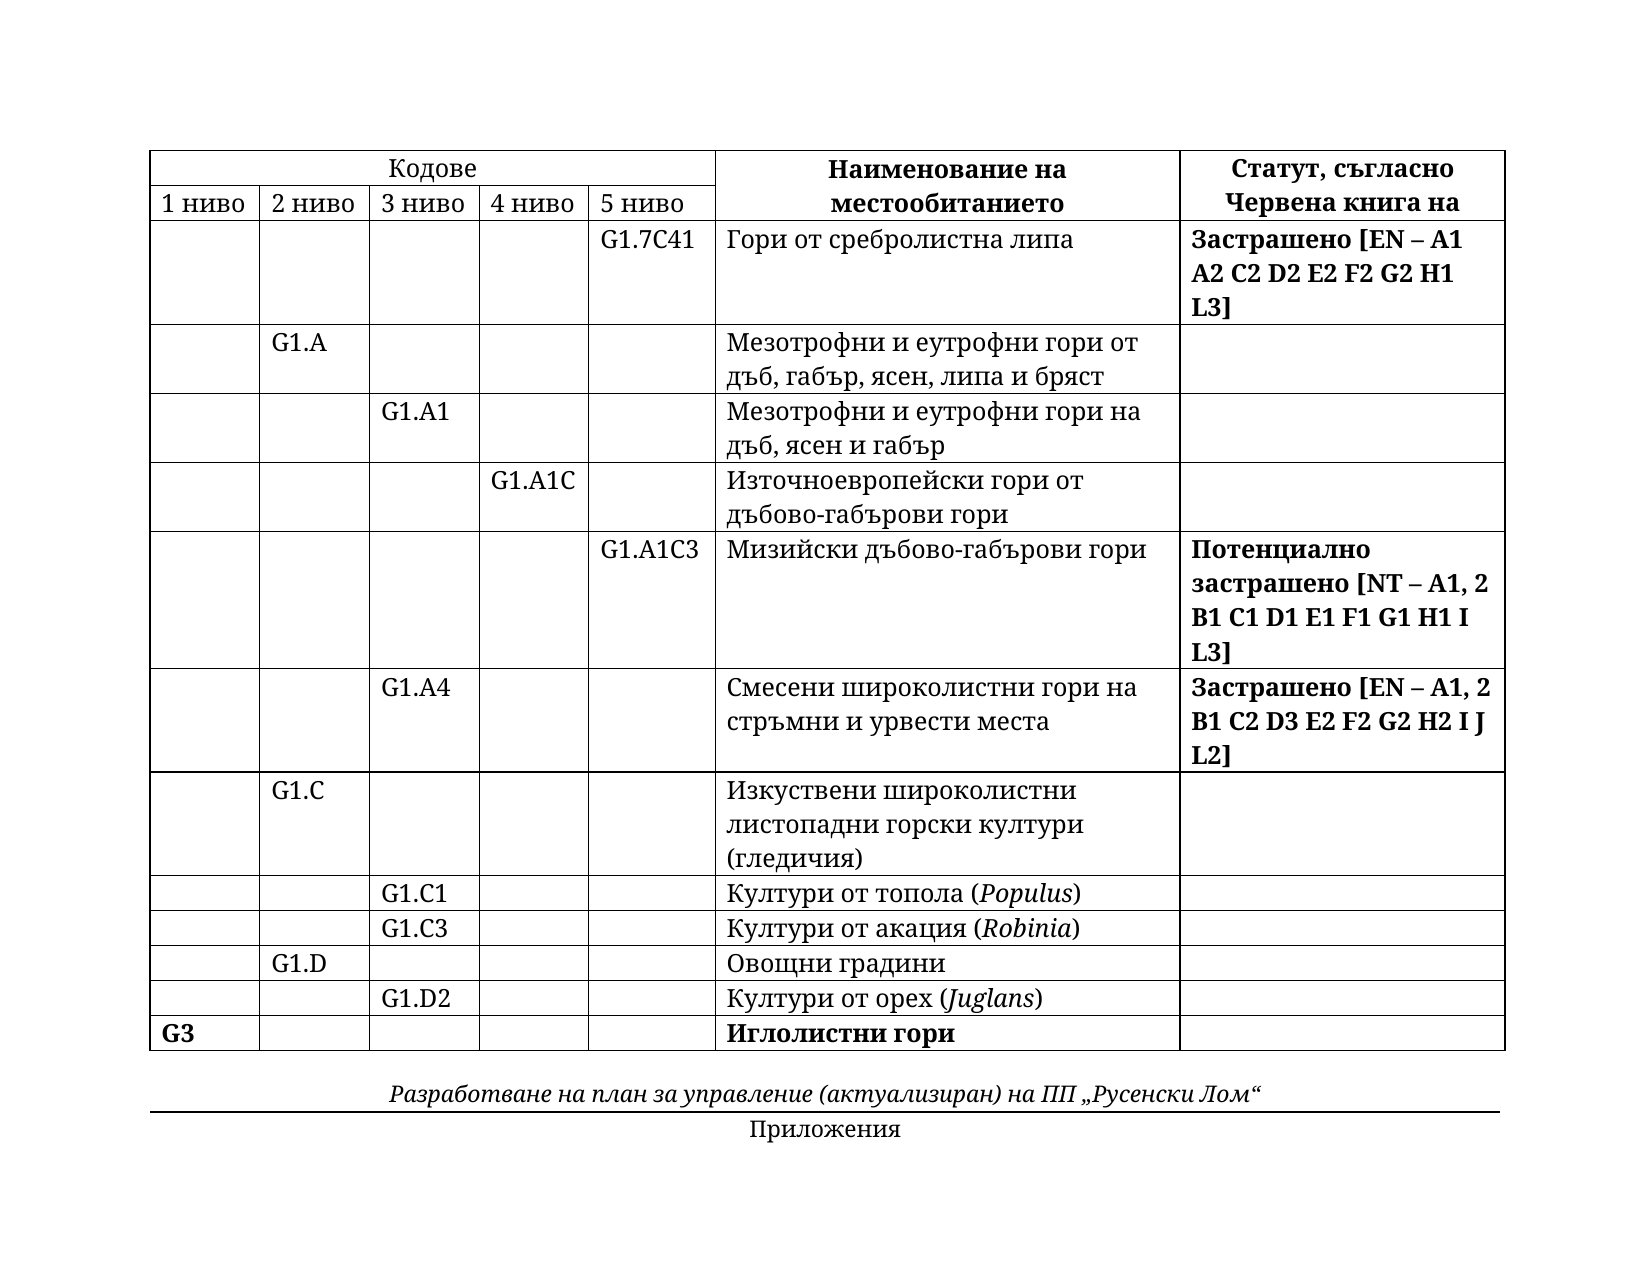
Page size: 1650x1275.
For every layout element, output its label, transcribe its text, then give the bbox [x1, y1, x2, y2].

table_cell [260, 911, 369, 945]
table_cell G1.C [260, 773, 369, 875]
table_cell [151, 876, 259, 910]
table_cell G1.7C41 [589, 221, 715, 323]
table_cell [589, 394, 715, 462]
table_cell [589, 463, 715, 531]
table_cell [151, 532, 259, 668]
table_cell Култури от акация (Robinia) [716, 911, 1179, 945]
table_cell [151, 463, 259, 531]
table_header Статут, съгласно Червена книга на РБългария т. 3 [1181, 151, 1504, 220]
table_cell [1181, 463, 1504, 531]
table_cell [260, 532, 369, 668]
table_cell G1.C1 [370, 876, 479, 910]
table_cell [370, 325, 479, 393]
table_cell G1.D [260, 946, 369, 980]
table_cell [370, 1016, 479, 1050]
table_cell [480, 532, 588, 668]
table_cell [1181, 911, 1504, 945]
table_header Наименование на местообитанието [716, 151, 1179, 220]
table_cell [480, 773, 588, 875]
table_cell [260, 394, 369, 462]
table_cell G1.A1 [370, 394, 479, 462]
table_cell [589, 669, 715, 771]
table_cell [480, 221, 588, 323]
table_cell Мезотрофни и еутрофни гори от дъб, габър, ясен, липа и бряст [716, 325, 1179, 393]
table_cell [370, 221, 479, 323]
table_cell G1.A4 [370, 669, 479, 771]
table_cell [151, 669, 259, 771]
table_cell [480, 911, 588, 945]
table_cell 4 ниво [480, 186, 588, 220]
table_cell G1.A1C3 [589, 532, 715, 668]
table_cell Застрашено [EN – A1 A2 C2 D2 E2 F2 G2 H1 L3] [1181, 221, 1504, 323]
table_cell [1181, 946, 1504, 980]
table_cell [151, 946, 259, 980]
table_cell G3 [151, 1016, 259, 1050]
table_cell [1181, 1016, 1504, 1050]
table_cell Застрашено [EN – A1, 2 B1 C2 D3 E2 F2 G2 H2 I J L2] [1181, 669, 1504, 771]
table_cell G1.A [260, 325, 369, 393]
table_cell [151, 325, 259, 393]
table_cell [589, 876, 715, 910]
table_cell [480, 669, 588, 771]
table_cell [480, 325, 588, 393]
table_cell Култури от орех (Juglans) [716, 981, 1179, 1015]
table_cell G1.C3 [370, 911, 479, 945]
table_cell [480, 394, 588, 462]
table_cell [480, 946, 588, 980]
table_cell [260, 981, 369, 1015]
table_cell Смесени широколистни гори на стръмни и урвести места [716, 669, 1179, 771]
table_cell [151, 911, 259, 945]
table_cell [260, 1016, 369, 1050]
table_cell [589, 325, 715, 393]
table_cell [370, 463, 479, 531]
table_cell [370, 773, 479, 875]
table_cell 1 ниво [151, 186, 259, 220]
table_cell [370, 946, 479, 980]
table_cell [1181, 325, 1504, 393]
table_cell G1.A1C [480, 463, 588, 531]
table_cell Иглолистни гори [716, 1016, 1179, 1050]
table_cell [1181, 394, 1504, 462]
table_cell Овощни градини [716, 946, 1179, 980]
table_cell [370, 532, 479, 668]
table_cell [260, 876, 369, 910]
table_cell Изкуствени широколистни листопадни горски култури (гледичия) [716, 773, 1179, 875]
table_cell [260, 463, 369, 531]
table_cell G1.D2 [370, 981, 479, 1015]
table_cell [151, 221, 259, 323]
table_cell [480, 1016, 588, 1050]
table_cell [589, 1016, 715, 1050]
table_cell [589, 981, 715, 1015]
table_cell Култури от топола (Populus) [716, 876, 1179, 910]
table_cell [151, 773, 259, 875]
table_cell Източноевропейски гори от дъбово-габърови гори [716, 463, 1179, 531]
table_cell Мизийски дъбово-габърови гори [716, 532, 1179, 668]
table_cell [589, 773, 715, 875]
table_cell [151, 981, 259, 1015]
table_cell [480, 981, 588, 1015]
table_cell 5 ниво [589, 186, 715, 220]
table_cell Гори от сребролистна липа [716, 221, 1179, 323]
table_cell [1181, 773, 1504, 875]
table_cell [260, 221, 369, 323]
table_cell [589, 911, 715, 945]
table_header Кодове [151, 151, 715, 185]
table_cell [589, 946, 715, 980]
table_cell [1181, 981, 1504, 1015]
table_cell [1181, 876, 1504, 910]
table_cell Мезотрофни и еутрофни гори на дъб, ясен и габър [716, 394, 1179, 462]
table_cell Потенциално застрашено [NT – A1, 2 B1 C1 D1 E1 F1 G1 H1 I L3] [1181, 532, 1504, 668]
table_cell 3 ниво [370, 186, 479, 220]
table_cell [151, 394, 259, 462]
table_cell [480, 876, 588, 910]
table_cell [260, 669, 369, 771]
table_cell 2 ниво [260, 186, 369, 220]
